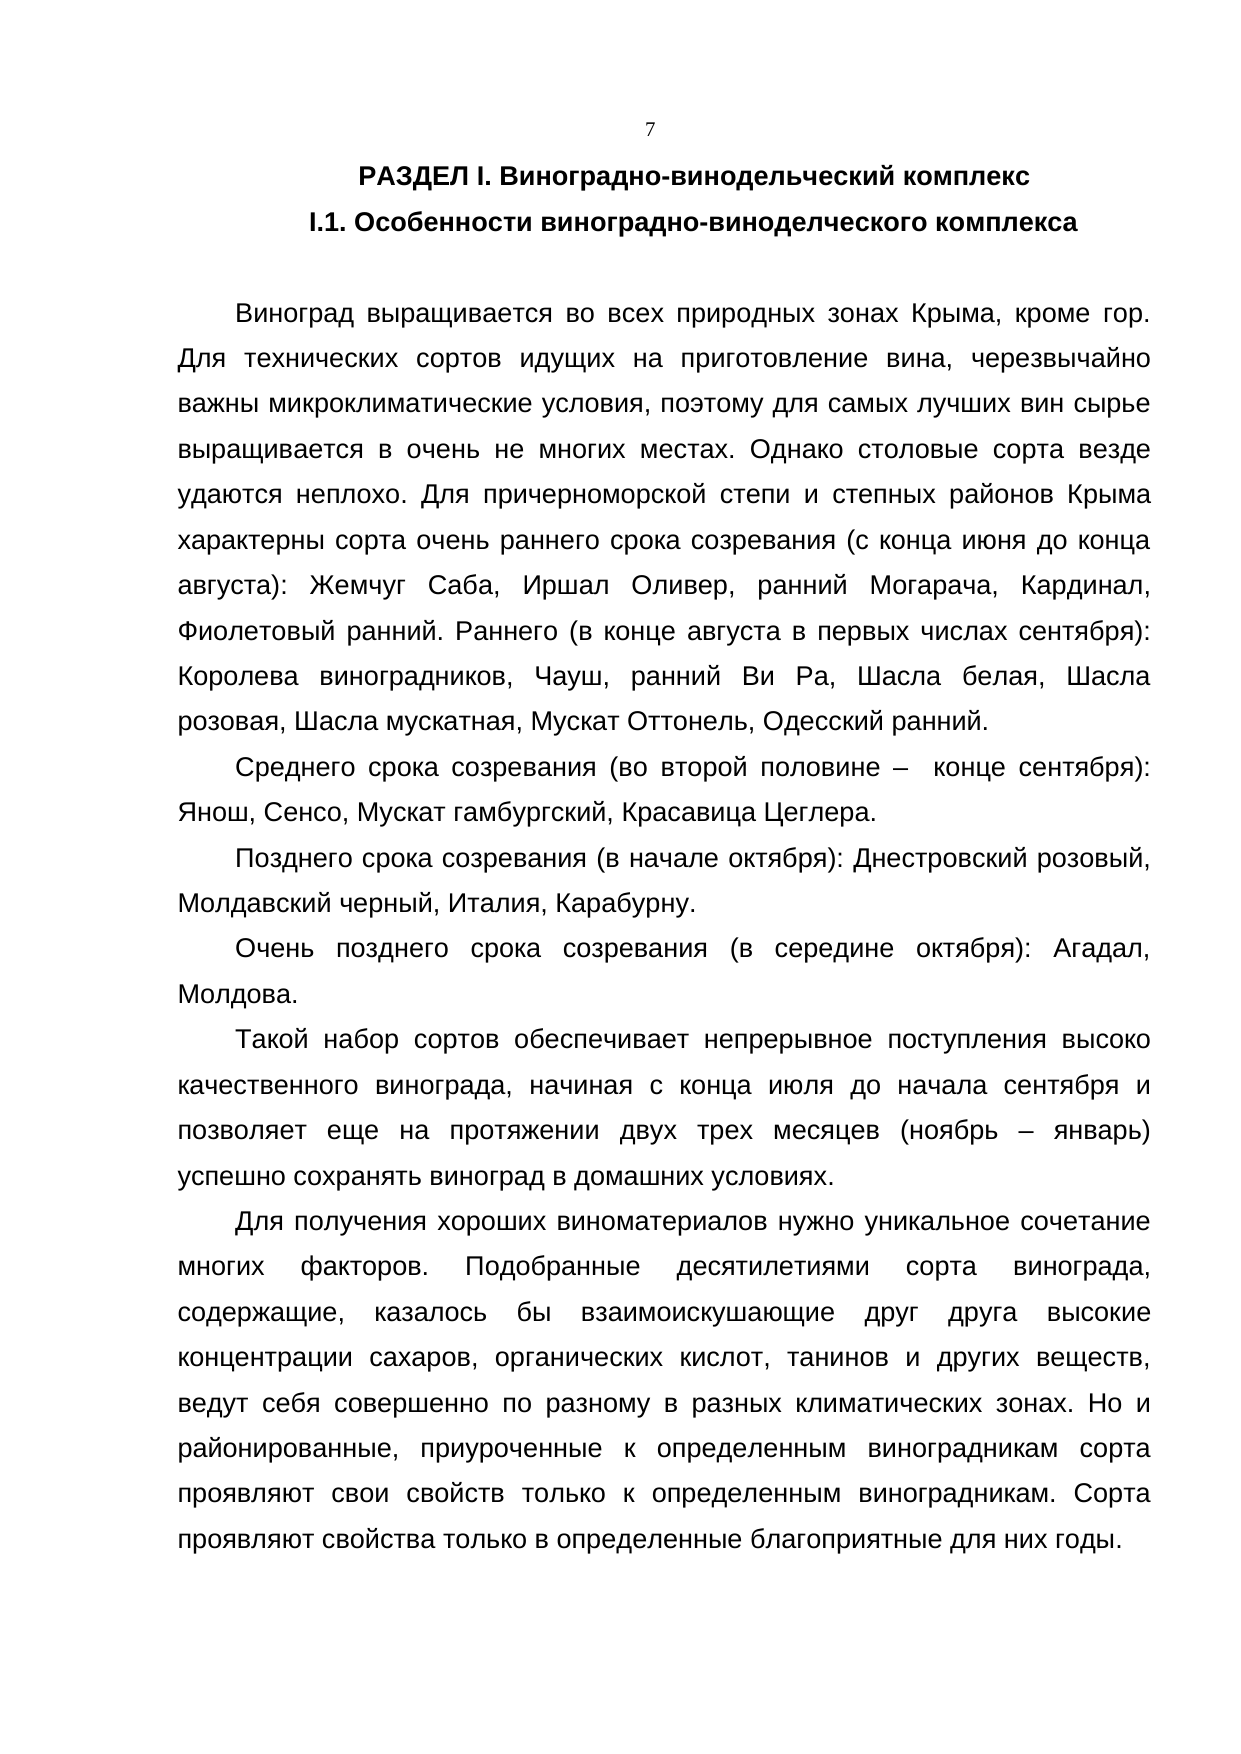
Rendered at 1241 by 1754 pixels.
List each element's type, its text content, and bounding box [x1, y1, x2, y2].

text Среднего срока созревания (во второй половине – конце сентября): Янош, Сенсо, Мускат гамбургский, Красавица Цеглера. [177, 752, 1152, 827]
text Для получения хороших виноматериалов нужно уникальное сочетание многих факторов. Подобранные десятилетиями сорта винограда, содержащие, казалось бы взаимоискушающие друг друга высокие концентрации сахаров, органических кислот, танинов и других веществ, ведут себя совершенно по разному в разных климатических зонах. Но и районированные, приуроченные к определенным виноградникам сорта проявляют свои свойств только к определенным виноградникам. Сорта проявляют свойства только в определенные благоприятные для них годы. [177, 1206, 1152, 1554]
text Такой набор сортов обеспечивает непрерывное поступления высоко качественного винограда, начиная с конца июля до начала сентября и позволяет еще на протяжении двух трех месяцев (ноябрь – январь) успешно сохранять виноград в домашних условиях. [177, 1024, 1152, 1191]
text Виноград выращивается во всех природных зонах Крыма, кроме гор. Для технических сортов идущих на приготовление вина, черезвычайно важны микроклиматические условия, поэтому для самых лучших вин сырье выращивается в очень не многих местах. Однако столовые сорта везде удаются неплохо. Для причерноморской степи и степных районов Крыма характерны сорта очень раннего срока созревания (с конца июня до конца августа): Жемчуг Саба, Иршал Оливер, ранний Могарача, Кардинал, Фиолетовый ранний. Раннего (в конце августа в первых числах сентября): Королева виноградников, Чауш, ранний Ви Ра, Шасла белая, Шасла розовая, Шасла мускатная, Мускат Оттонель, Одесский ранний. [177, 297, 1152, 737]
text РАЗДЕЛ І. Виноградно-винодельческий комплекс [177, 161, 1152, 192]
text Очень позднего срока созревания (в середине октября): Агадал, Молдова. [177, 933, 1152, 1009]
text I.1. Особенности виноградно-виноделческого комплекса [177, 207, 1152, 237]
text Позднего срока созревания (в начале октября): Днестровский розовый, Молдавский черный, Италия, Карабурну. [177, 842, 1152, 918]
